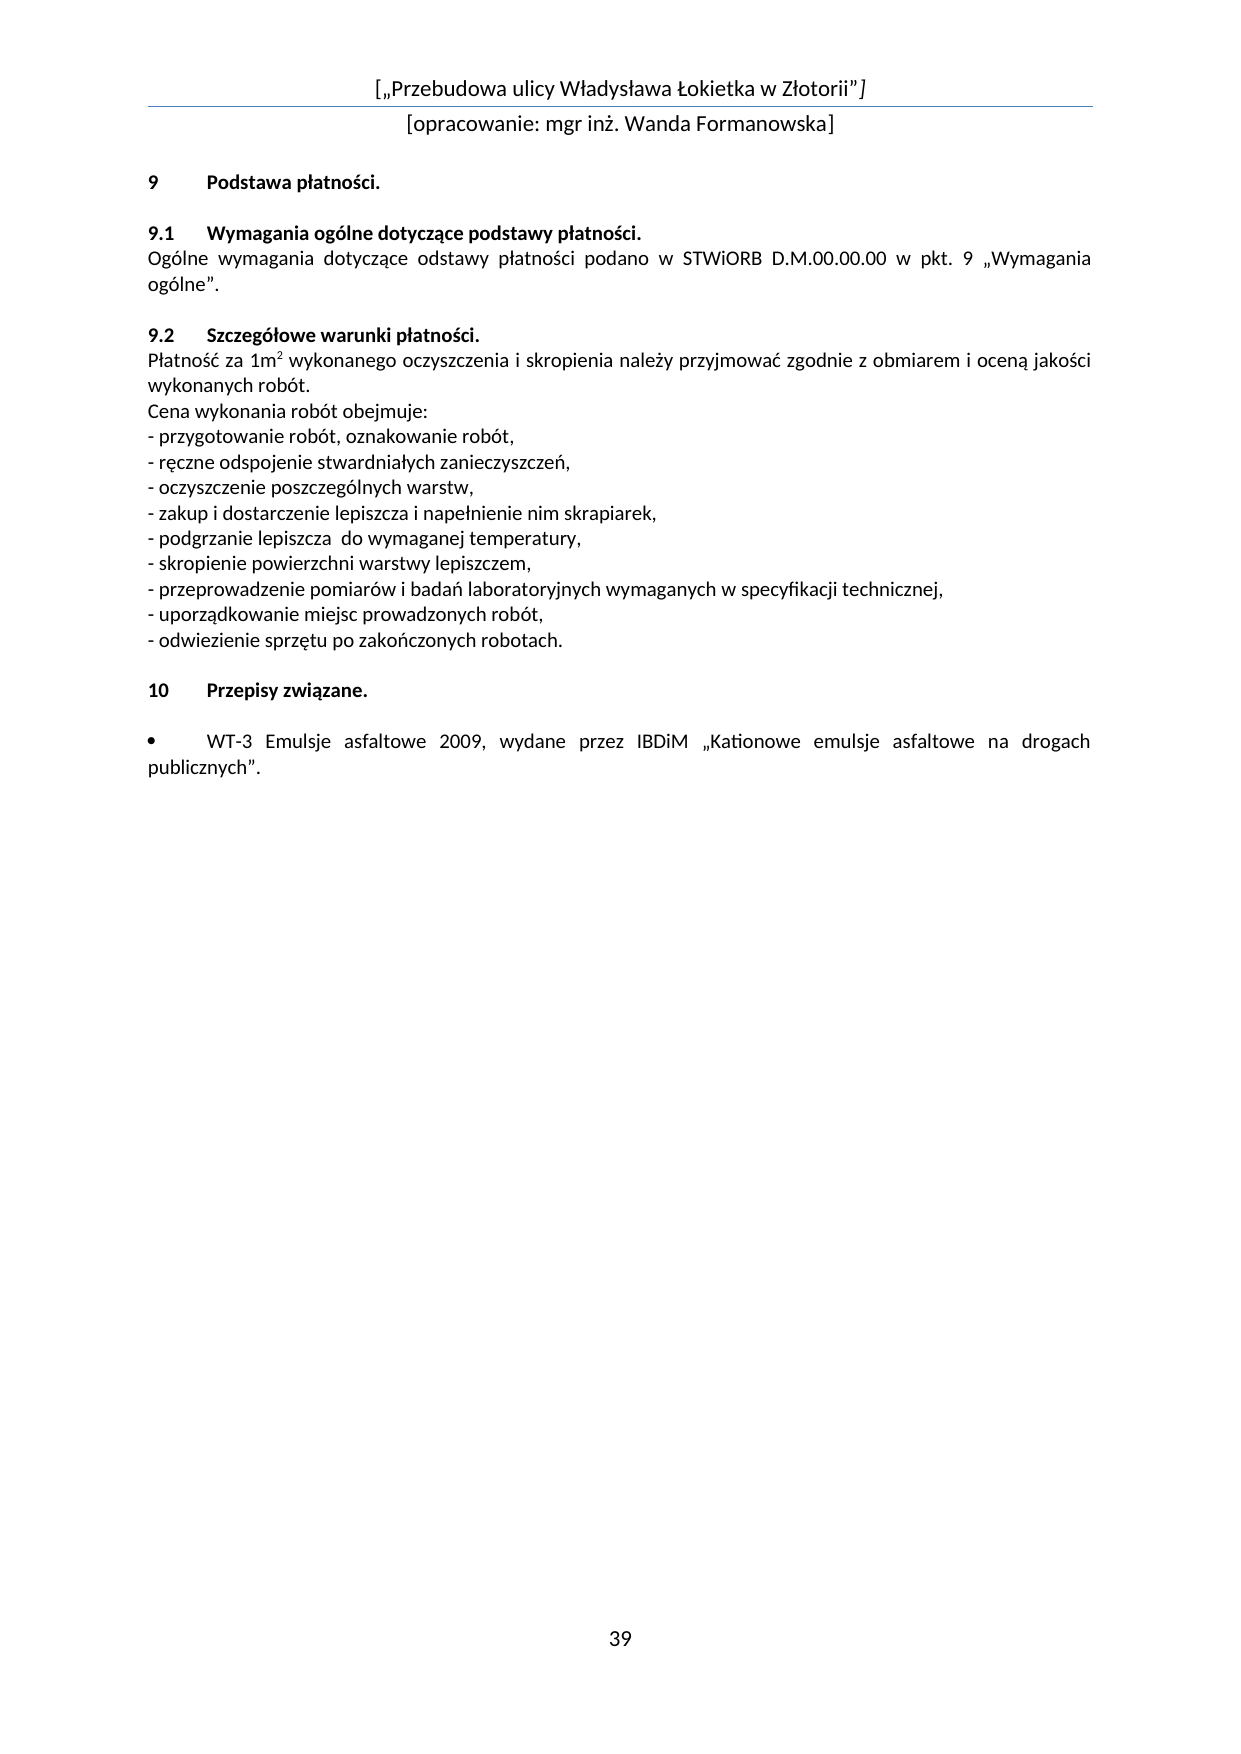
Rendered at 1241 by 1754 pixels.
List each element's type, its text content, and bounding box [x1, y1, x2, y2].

text - przygotowanie robót, oznakowanie robót, [148, 423, 1093, 449]
text 9.2 Szczegółowe warunki płatności. [148, 322, 1093, 347]
text Ogólne wymagania dotyczące odstawy płatności podano w STWiORB D.M.00.00.00 w pkt. 9 „Wymagania ogólne”. [148, 246, 1093, 296]
text 9.1 Wymagania ogólne dotyczące podstawy płatności. [148, 220, 1093, 246]
text Płatność za 1m2 wykonanego oczyszczenia i skropienia należy przyjmować zgodnie z obmiarem i oceną jakości wykonanych robót. [148, 347, 1093, 398]
text - przeprowadzenie pomiarów i badań laboratoryjnych wymaganych w specyfikacji technicznej, [148, 576, 1093, 601]
text - zakup i dostarczenie lepiszcza i napełnienie nim skrapiarek, [148, 500, 1093, 525]
text - skropienie powierzchni warstwy lepiszczem, [148, 551, 1093, 576]
text - odwiezienie sprzętu po zakończonych robotach. [148, 627, 1093, 652]
text 9 Podstawa płatności. [148, 169, 1093, 195]
text - uporządkowanie miejsc prowadzonych robót, [148, 601, 1093, 627]
text Cena wykonania robót obejmuje: [148, 398, 1093, 423]
text - ręczne odspojenie stwardniałych zanieczyszczeń, [148, 449, 1093, 474]
text 10 Przepisy związane. [148, 678, 1093, 703]
text - podgrzanie lepiszcza do wymaganej temperatury, [148, 525, 1093, 551]
text - oczyszczenie poszczególnych warstw, [148, 474, 1093, 500]
list WT-3 Emulsje asfaltowe 2009, wydane przez IBDiM „Kationowe emulsje asfaltowe na drogach publicznych”. [148, 728, 1093, 779]
